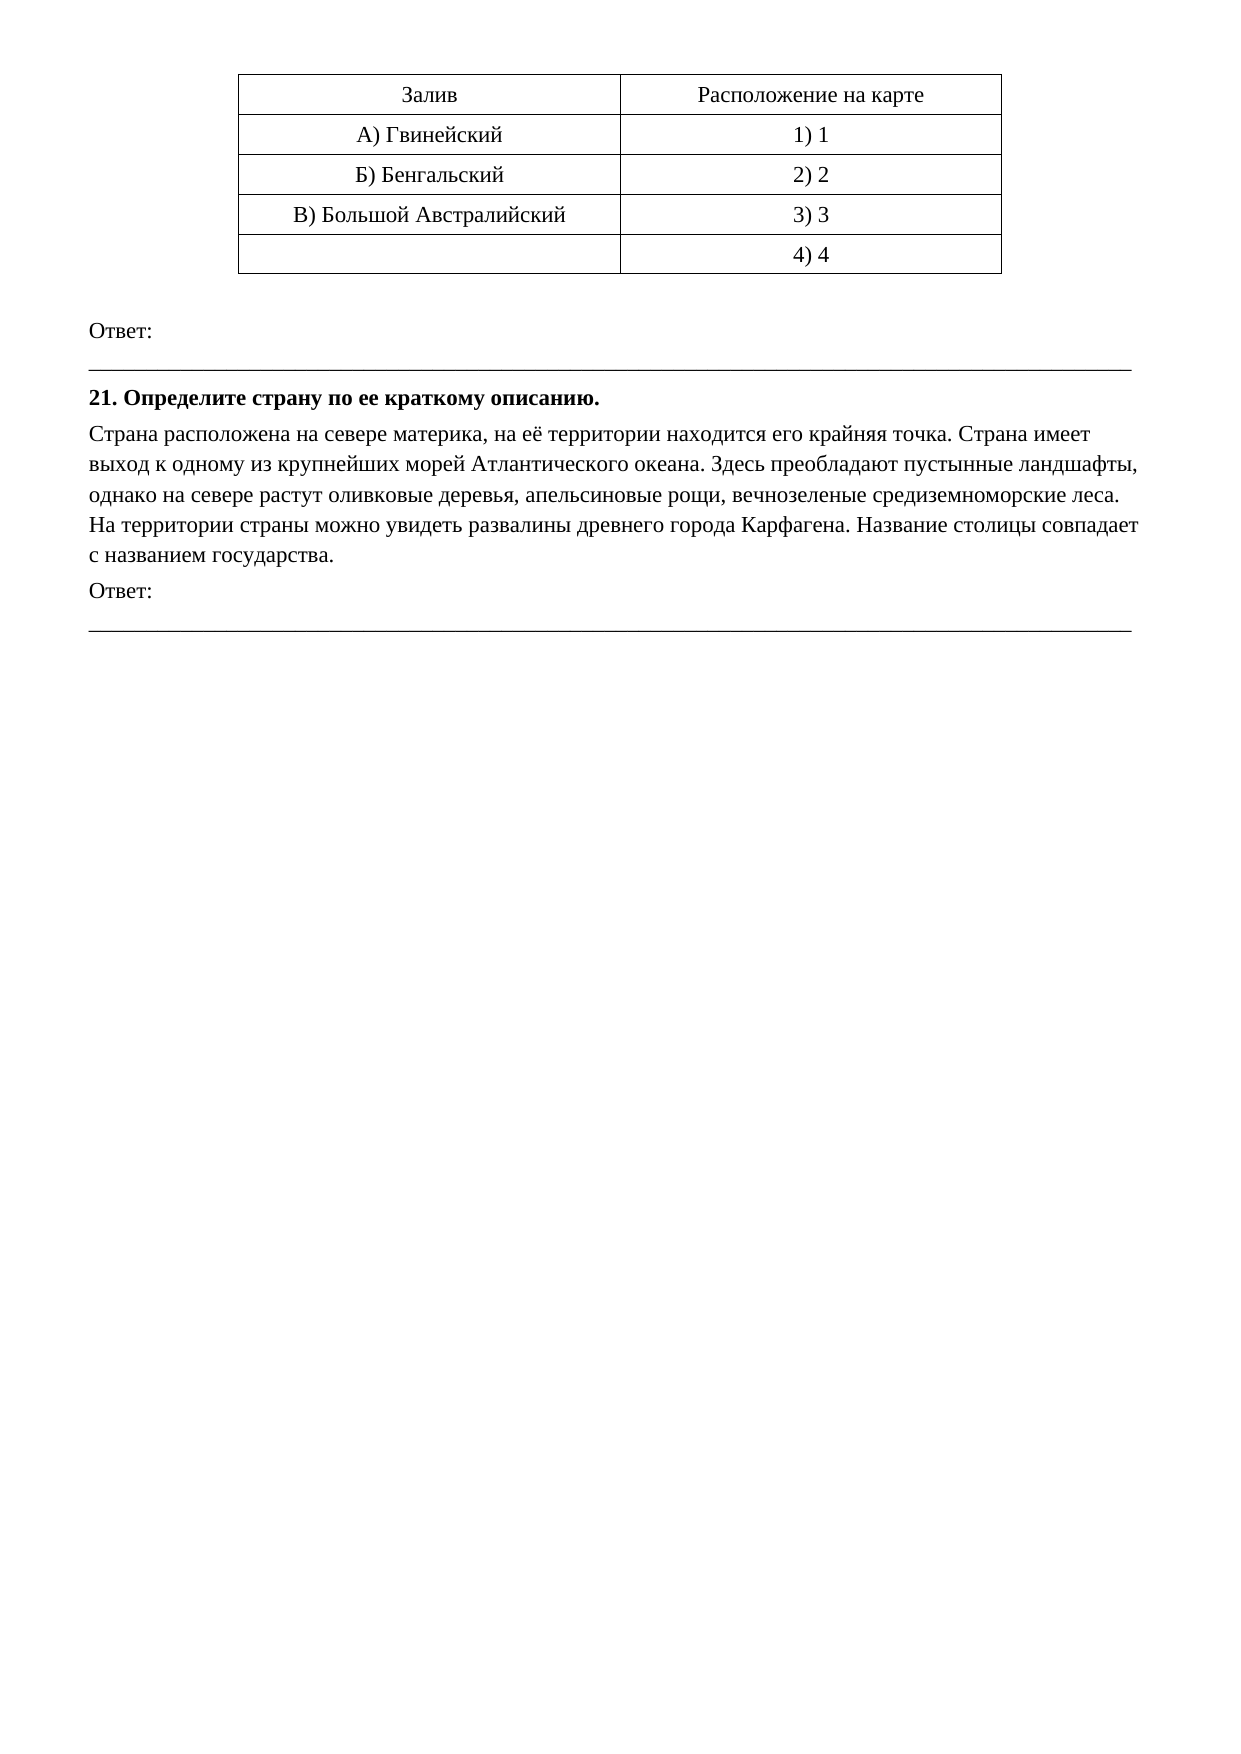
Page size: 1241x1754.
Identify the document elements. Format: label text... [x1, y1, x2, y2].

text Ответ: ___________________________________________________________________________________________ [89, 317, 1152, 374]
text Ответ: ___________________________________________________________________________________________ [89, 577, 1152, 634]
table_cell В) Большой Австралийский [239, 195, 620, 233]
table_header Залив [239, 75, 620, 114]
table_cell 1) 1 [621, 115, 1001, 154]
table_cell [239, 235, 620, 273]
text Страна расположена на севере материка, на её территории находится его крайняя точка. Страна имеет выход к одному из крупнейших морей Атлантического океана. Здесь преобладают пустынные ландшафты, однако на севере растут оливковые деревья, апельсиновые рощи, вечнозеленые средиземноморские леса. На территории страны можно увидеть развалины древнего города Карфагена. Название столицы совпадает с названием государства. [89, 420, 1152, 567]
table_cell А) Гвинейский [239, 115, 620, 154]
table_header Расположение на карте [621, 75, 1001, 114]
table_cell Б) Бенгальский [239, 155, 620, 193]
table_cell 2) 2 [621, 155, 1001, 193]
table_cell 3) 3 [621, 195, 1001, 233]
text 21. Определите страну по ее краткому описанию. [89, 384, 1152, 410]
table_cell 4) 4 [621, 235, 1001, 273]
